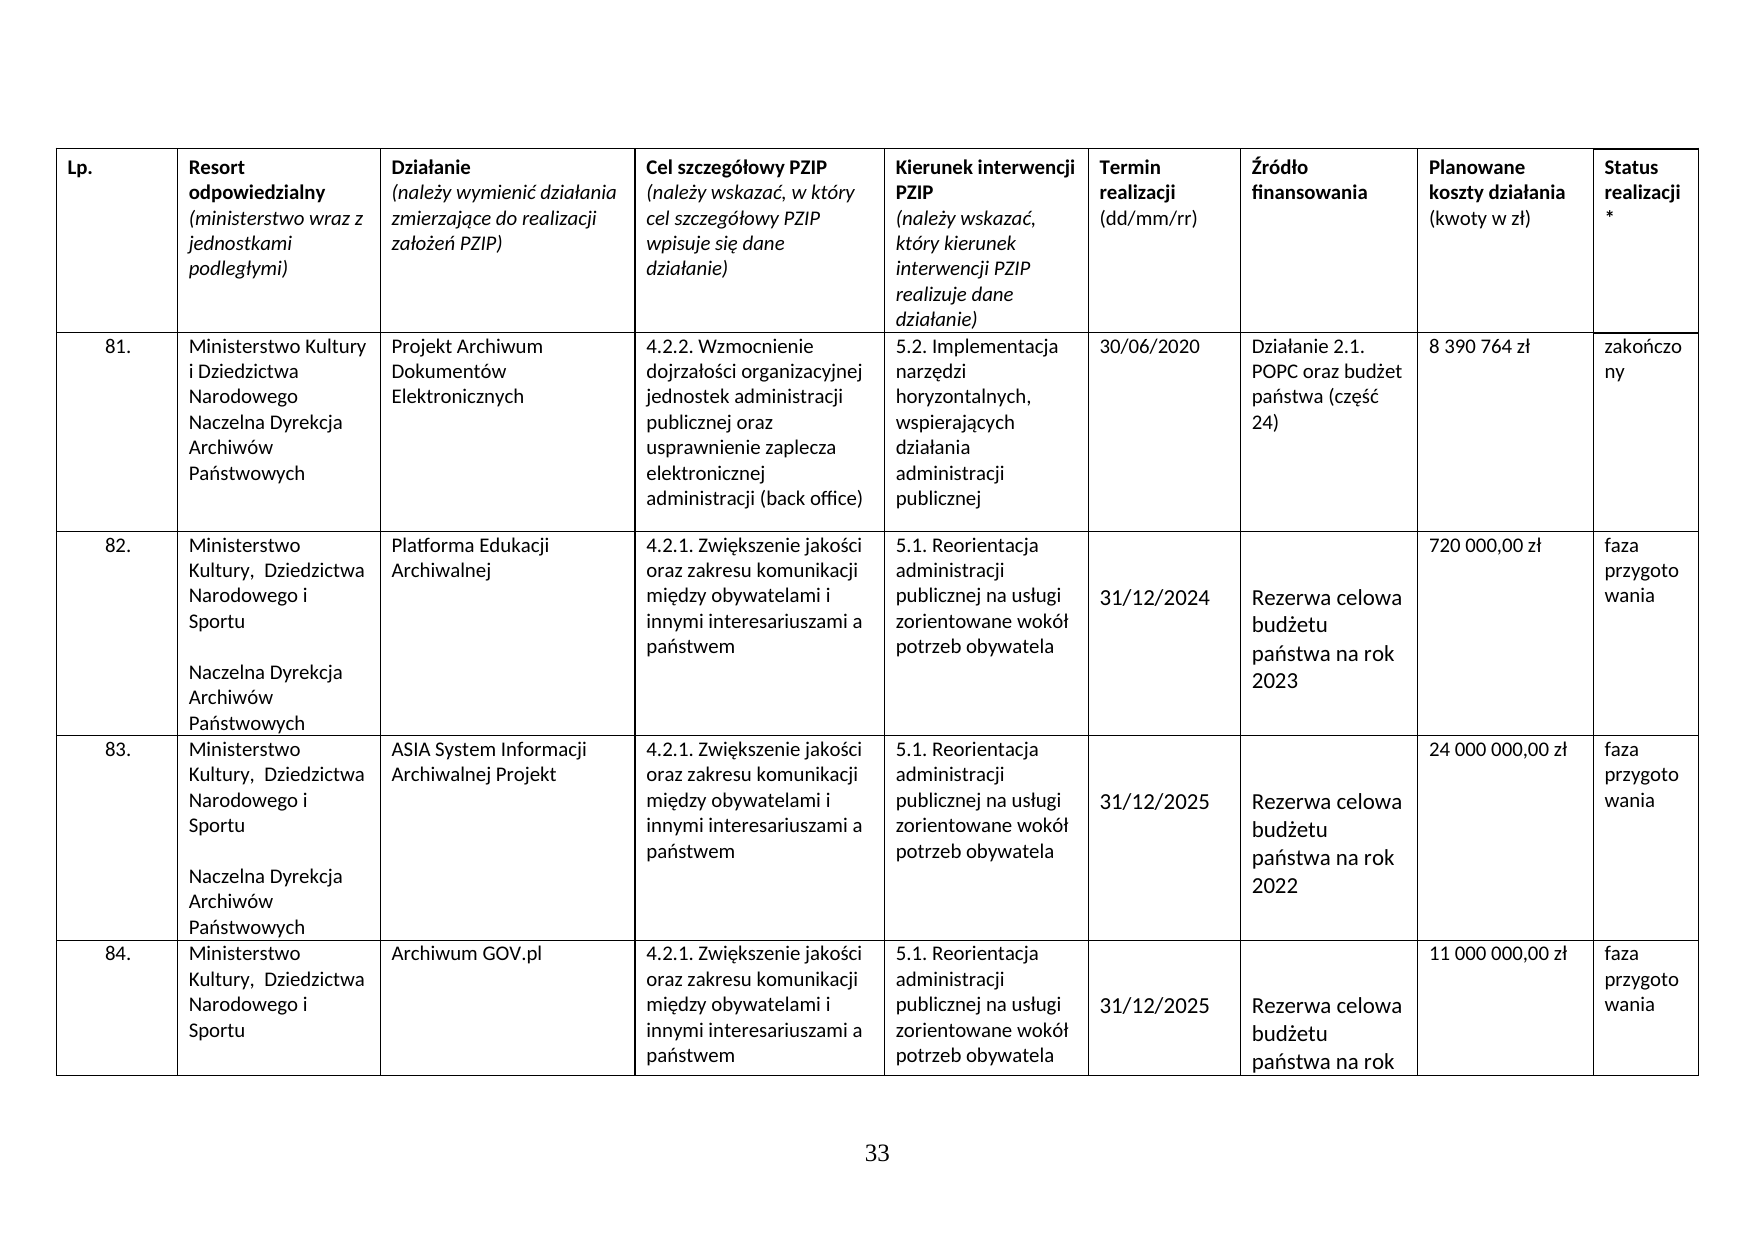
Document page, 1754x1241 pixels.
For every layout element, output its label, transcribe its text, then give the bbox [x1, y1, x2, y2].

table_cell 4.2.1. Zwiększenie jakości oraz zakresu komunikacji między obywatelami i innymi interesariuszami a państwem [636, 532, 884, 735]
table_header Działanie (należy wymienić działania zmierzające do realizacji założeń PZIP) [381, 149, 634, 332]
table_cell Rezerwa celowa budżetu państwa na rok 2022 [1241, 736, 1417, 939]
table_cell 5.2. Implementacja narzędzi horyzontalnych, wspierających działania administracji publicznej [885, 333, 1088, 531]
table_cell 31/12/2025 [1089, 941, 1240, 1075]
table_cell 31/12/2024 [1089, 532, 1240, 735]
table_cell [57, 941, 177, 1075]
table_cell 4.2.1. Zwiększenie jakości oraz zakresu komunikacji między obywatelami i innymi interesariuszami a państwem [636, 941, 884, 1075]
table_cell 31/12/2025 [1089, 736, 1240, 939]
table_cell Ministerstwo Kultury, Dziedzictwa Narodowego i Sportu Naczelna Dyrekcja Archiwów Państwowych [178, 736, 380, 939]
table_cell Działanie 2.1. POPC oraz budżet państwa (część 24) [1241, 333, 1417, 531]
table_cell Rezerwa celowa budżetu państwa na rok 2023 [1241, 532, 1417, 735]
table_cell faza przygotowania [1594, 532, 1698, 735]
table_header Resort odpowiedzialny (ministerstwo wraz z jednostkami podległymi) [178, 149, 380, 332]
table_cell 5.1. Reorientacja administracji publicznej na usługi zorientowane wokół potrzeb obywatela [885, 532, 1088, 735]
table_cell 720 000,00 zł [1418, 532, 1593, 735]
table_cell Ministerstwo Kultury, Dziedzictwa Narodowego i Sportu Naczelna Dyrekcja Archiwów Państwowych [178, 941, 380, 1075]
table_header Cel szczegółowy PZIP (należy wskazać, w który cel szczegółowy PZIP wpisuje się dane działanie) [636, 149, 884, 332]
table_header Status realizacji* [1594, 150, 1698, 332]
table_cell Platforma Edukacji Archiwalnej [381, 532, 634, 735]
table_cell 5.1. Reorientacja administracji publicznej na usługi zorientowane wokół potrzeb obywatela [885, 941, 1088, 1075]
table_cell 4.2.1. Zwiększenie jakości oraz zakresu komunikacji między obywatelami i innymi interesariuszami a państwem [636, 736, 884, 939]
table_cell [57, 532, 177, 735]
table_header Planowane koszty działania (kwoty w zł) [1418, 149, 1593, 332]
table_cell ASIA System Informacji Archiwalnej Projekt [381, 736, 634, 939]
table_cell 24 000 000,00 zł [1418, 736, 1593, 939]
table_cell faza przygotowania [1594, 941, 1698, 1075]
table_header Źródło finansowania [1241, 149, 1417, 332]
table_cell 11 000 000,00 zł [1418, 941, 1593, 1075]
table_cell Rezerwa celowa budżetu państwa na rok 2023 [1241, 941, 1417, 1075]
table_cell Ministerstwo Kultury, Dziedzictwa Narodowego i Sportu Naczelna Dyrekcja Archiwów Państwowych [178, 532, 380, 735]
table_cell faza przygotowania [1594, 736, 1698, 939]
table_cell [57, 736, 177, 939]
table_header Lp. [57, 149, 177, 332]
table_header Kierunek interwencji PZIP (należy wskazać, który kierunek interwencji PZIP realizuje dane działanie) [885, 149, 1088, 332]
table_cell Archiwum GOV.pl [381, 941, 634, 1075]
table_cell Ministerstwo Kultury i Dziedzictwa Narodowego Naczelna Dyrekcja Archiwów Państwowych [178, 333, 380, 531]
table_cell Projekt Archiwum Dokumentów Elektronicznych [381, 333, 634, 531]
table_cell 5.1. Reorientacja administracji publicznej na usługi zorientowane wokół potrzeb obywatela [885, 736, 1088, 939]
table_header Termin realizacji (dd/mm/rr) [1089, 149, 1240, 332]
table_cell 8 390 764 zł [1418, 333, 1593, 531]
table_cell 30/06/2020 [1089, 333, 1240, 531]
table_cell zakończony [1594, 334, 1698, 531]
table_cell [57, 333, 177, 531]
